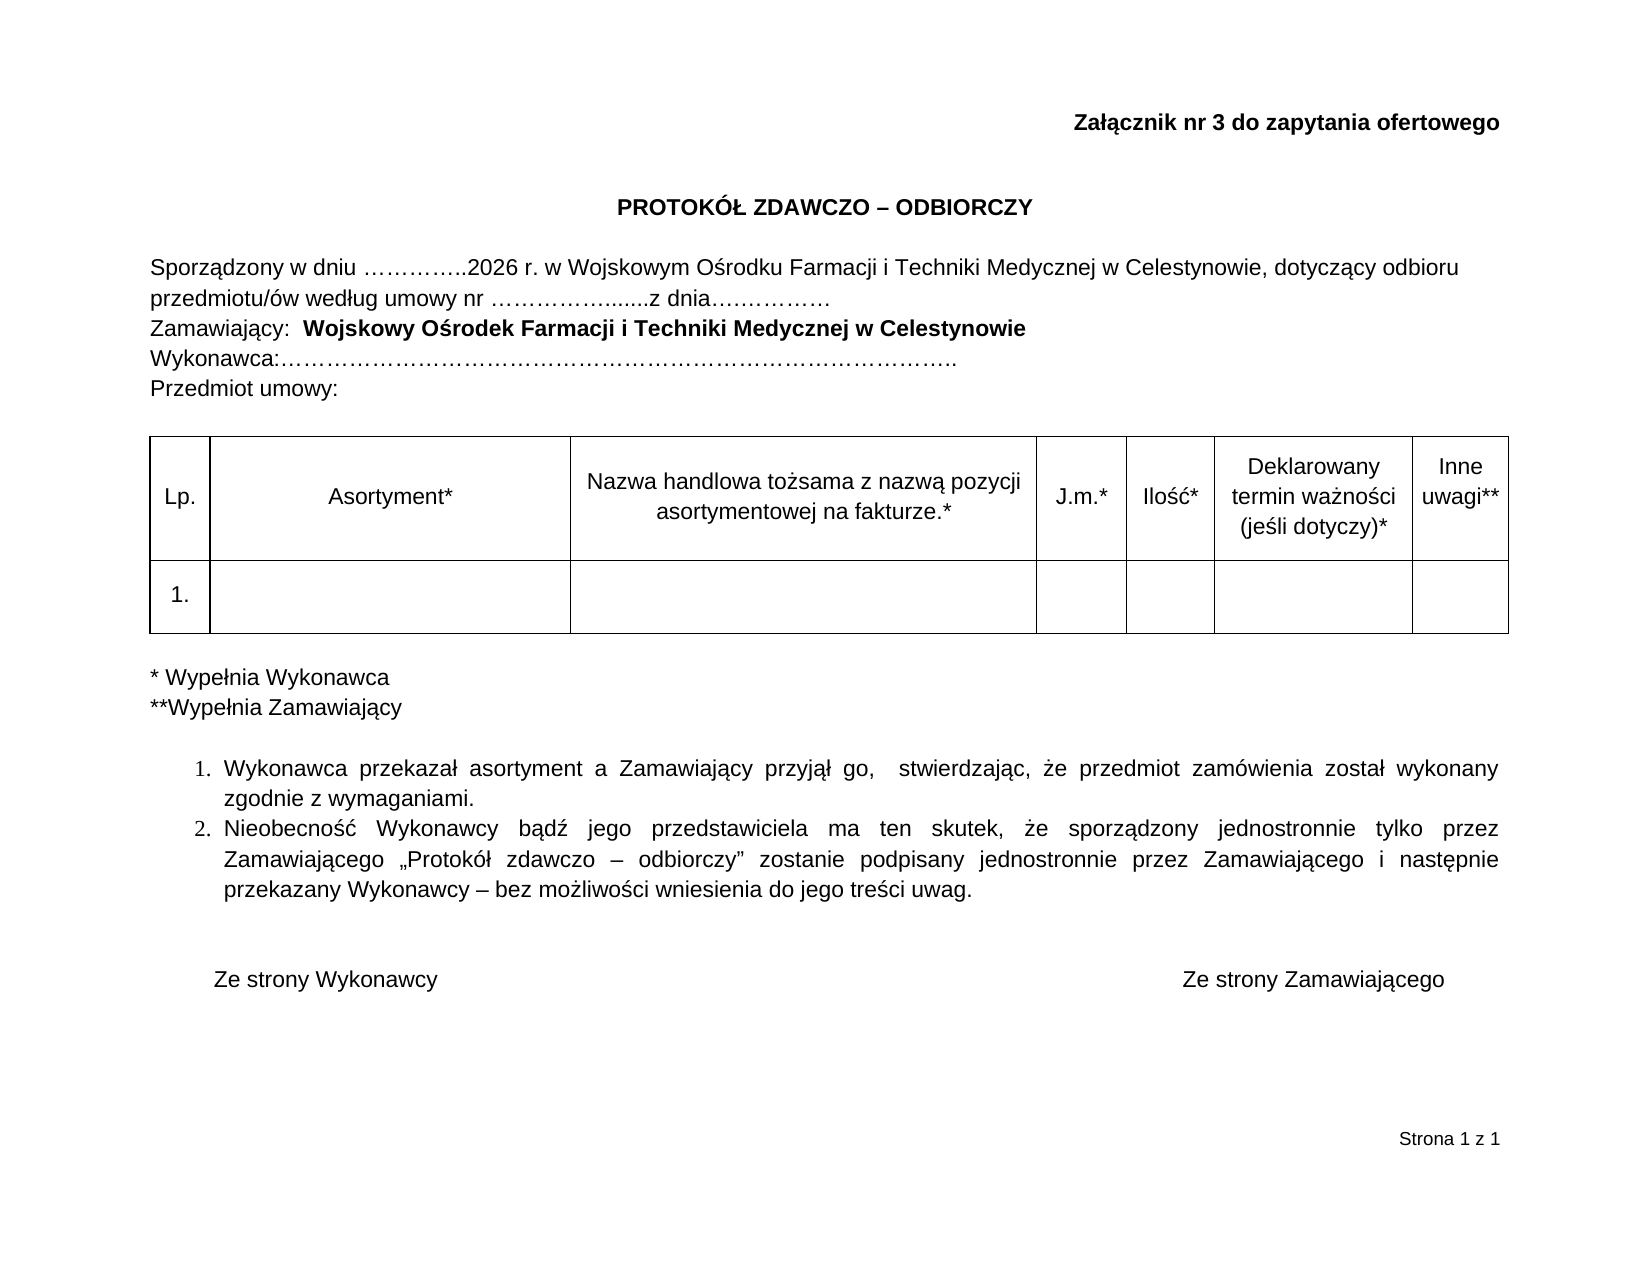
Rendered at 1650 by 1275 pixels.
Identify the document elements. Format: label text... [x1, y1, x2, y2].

table_cell 1. [151, 561, 209, 633]
text PROTOKÓŁ ZDAWCZO – ODBIORCZY [150, 194, 1500, 220]
table_cell [211, 561, 570, 633]
table_header Nazwa handlowa tożsama z nazwą pozycji asortymentowej na fakturze.* [571, 437, 1036, 559]
list Wykonawca przekazał asortyment a Zamawiający przyjął go, stwierdzając, że przedmiot zamówienia został wykonany zgodnie z wymaganiami. [194, 755, 1500, 811]
list Nieobecność Wykonawcy bądź jego przedstawiciela ma ten skutek, że sporządzony jednostronnie tylko przez Zamawiającego „Protokół zdawczo – odbiorczy” zostanie podpisany jednostronnie przez Zamawiającego i następnie przekazany Wykonawcy – bez możliwości wniesienia do jego treści uwag. [194, 815, 1500, 902]
text Przedmiot umowy: [150, 375, 1500, 402]
table_header Inne uwagi** [1413, 437, 1508, 559]
table_header Asortyment* [211, 437, 570, 559]
table_header Deklarowany termin ważności (jeśli dotyczy)* [1215, 437, 1412, 559]
table_cell [1215, 561, 1412, 633]
table_cell [1037, 561, 1126, 633]
text Załącznik nr 3 do zapytania ofertowego [150, 109, 1500, 135]
text Sporządzony w dniu …………..2026 r. w Wojskowym Ośrodku Farmacji i Techniki Medycznej w Celestynowie, dotyczący odbioru przedmiotu/ów według umowy nr …………….......z dnia….………… Zamawiający: Wojskowy Ośrodek Farmacji i Techniki Medycznej w Celestynowie [150, 254, 1500, 341]
table_header Ilość* [1127, 437, 1214, 559]
table_cell [1413, 561, 1508, 633]
table_header J.m.* [1037, 437, 1126, 559]
table_cell [1127, 561, 1214, 633]
table_cell [571, 561, 1036, 633]
text Ze strony Wykonawcy Ze strony Zamawiającego [150, 966, 1500, 1023]
text **Wypełnia Zamawiający [150, 694, 1500, 721]
text * Wypełnia Wykonawca [150, 664, 1500, 690]
table_header Lp. [151, 437, 209, 559]
text Wykonawca:…………………………………………………………………………….. [150, 345, 1500, 371]
